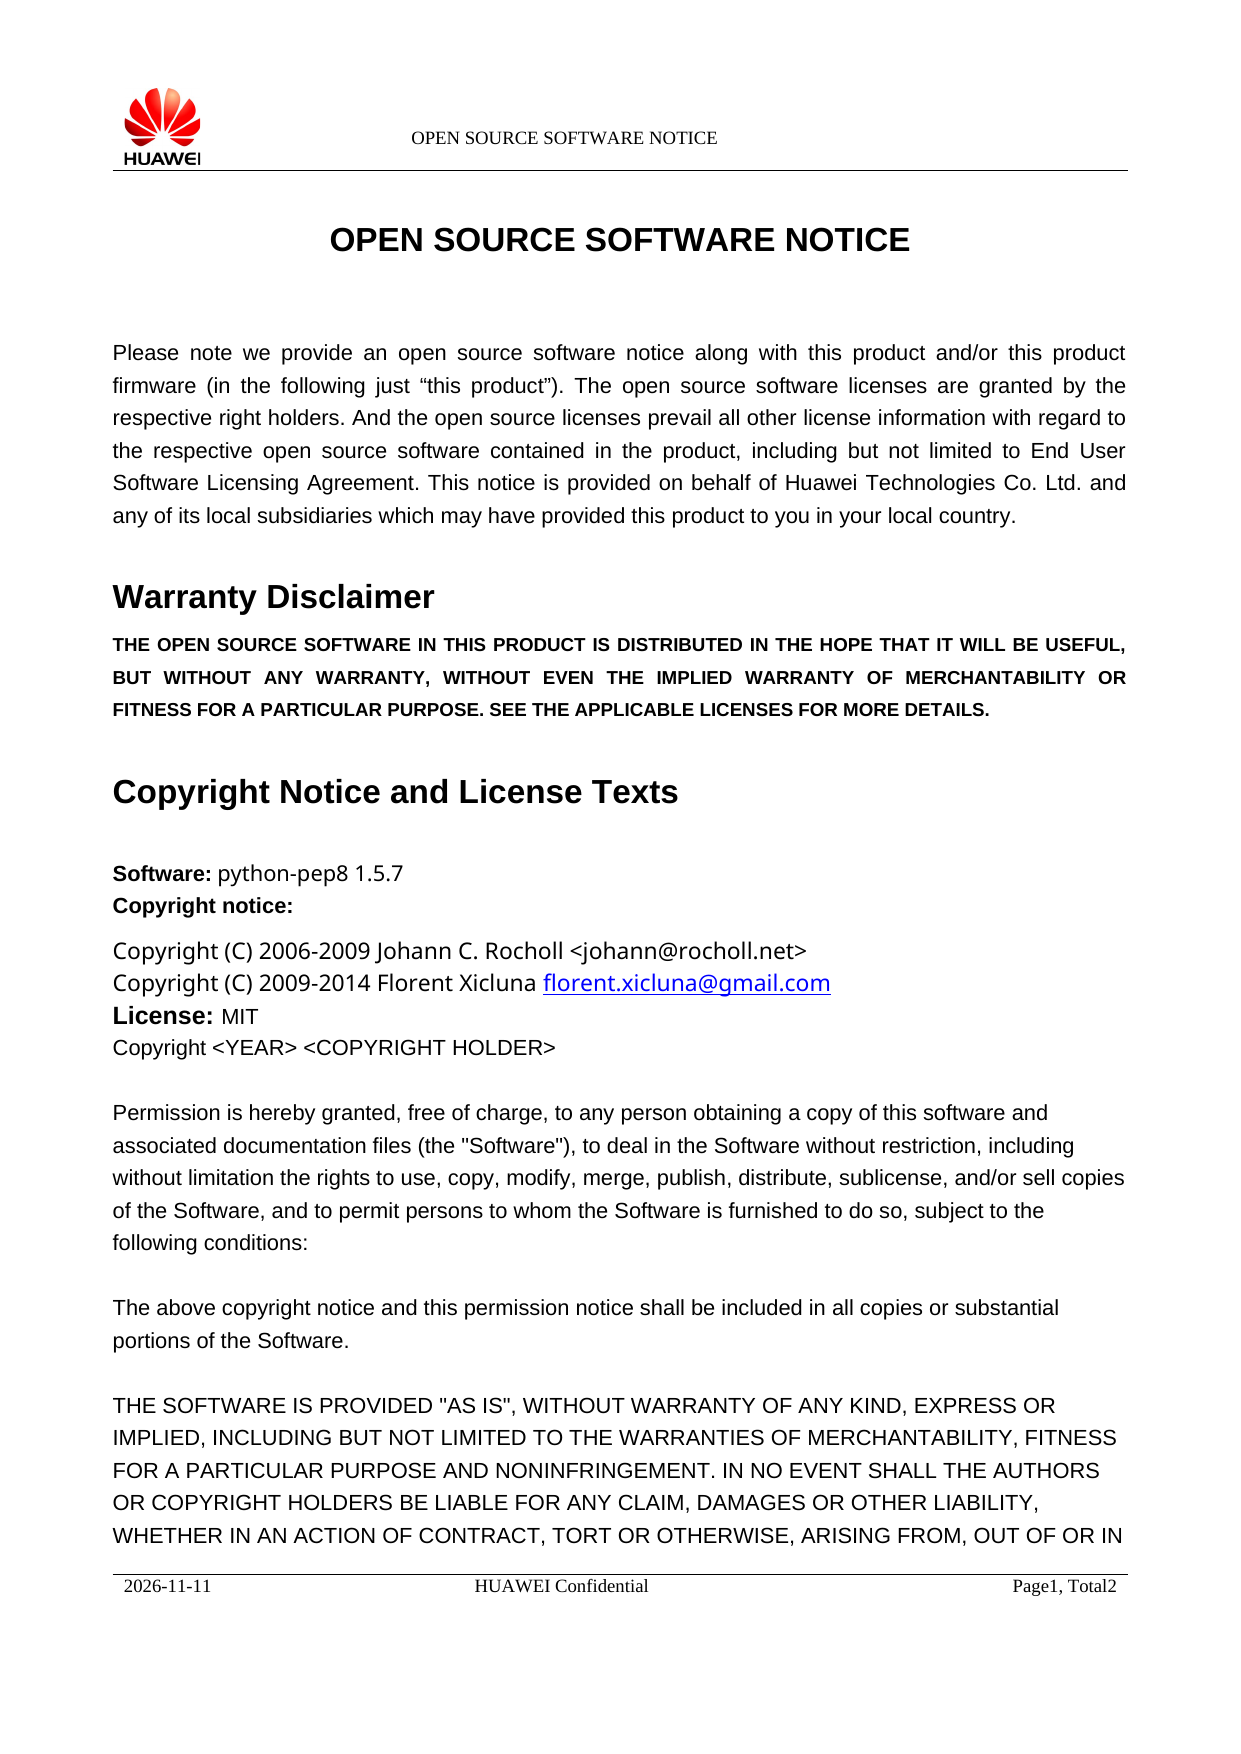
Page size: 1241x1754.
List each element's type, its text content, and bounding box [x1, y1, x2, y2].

text Copyright notice: [112, 889, 1128, 921]
title Software: python-pep8 1.5.7 [112, 856, 1128, 889]
text Copyright Notice and License Texts [112, 759, 1128, 824]
picture [124, 88, 201, 165]
text The above copyright notice and this permission notice shall be included in all copies or substantial portions of the Software. [112, 1291, 1128, 1356]
text OPEN SOURCE SOFTWARE NOTICE [112, 206, 1128, 271]
text License: MIT [112, 999, 1128, 1031]
text Permission is hereby granted, free of charge, to any person obtaining a copy of this software and associated documentation files (the "Software"), to deal in the Software without restriction, including without limitation the rights to use, copy, modify, merge, publish, distribute, sublicense, and/or sell copies of the Software, and to permit persons to whom the Software is furnished to do so, subject to the following conditions: [112, 1096, 1128, 1259]
text Copyright <YEAR> <COPYRIGHT HOLDER> [112, 1031, 1128, 1064]
text Copyright (C) 2009-2014 Florent Xicluna florent.xicluna@gmail.com [112, 966, 1128, 999]
text Please note we provide an open source software notice along with this product and/or this product firmware (in the following just “this product”). The open source software licenses are granted by the respective right holders. And the open source licenses prevail all other license information with regard to the respective open source software contained in the product, including but not limited to End User Software Licensing Agreement. This notice is provided on behalf of Huawei Technologies Co. Ltd. and any of its local subsidiaries which may have provided this product to you in your local country. [112, 336, 1128, 531]
text The open source software in this product is distributed in the hope that it will be useful, but WITHOUT ANY WARRANTY, without even the implied warranty of MERCHANTABILITY or FITNESS FOR A PARTICULAR PURPOSE. See the applicable licenses for more details. [112, 629, 1128, 726]
text Warranty Disclaimer [112, 564, 1128, 629]
text Copyright (C) 2006-2009 Johann C. Rocholl <johann@rocholl.net> [112, 934, 1128, 966]
